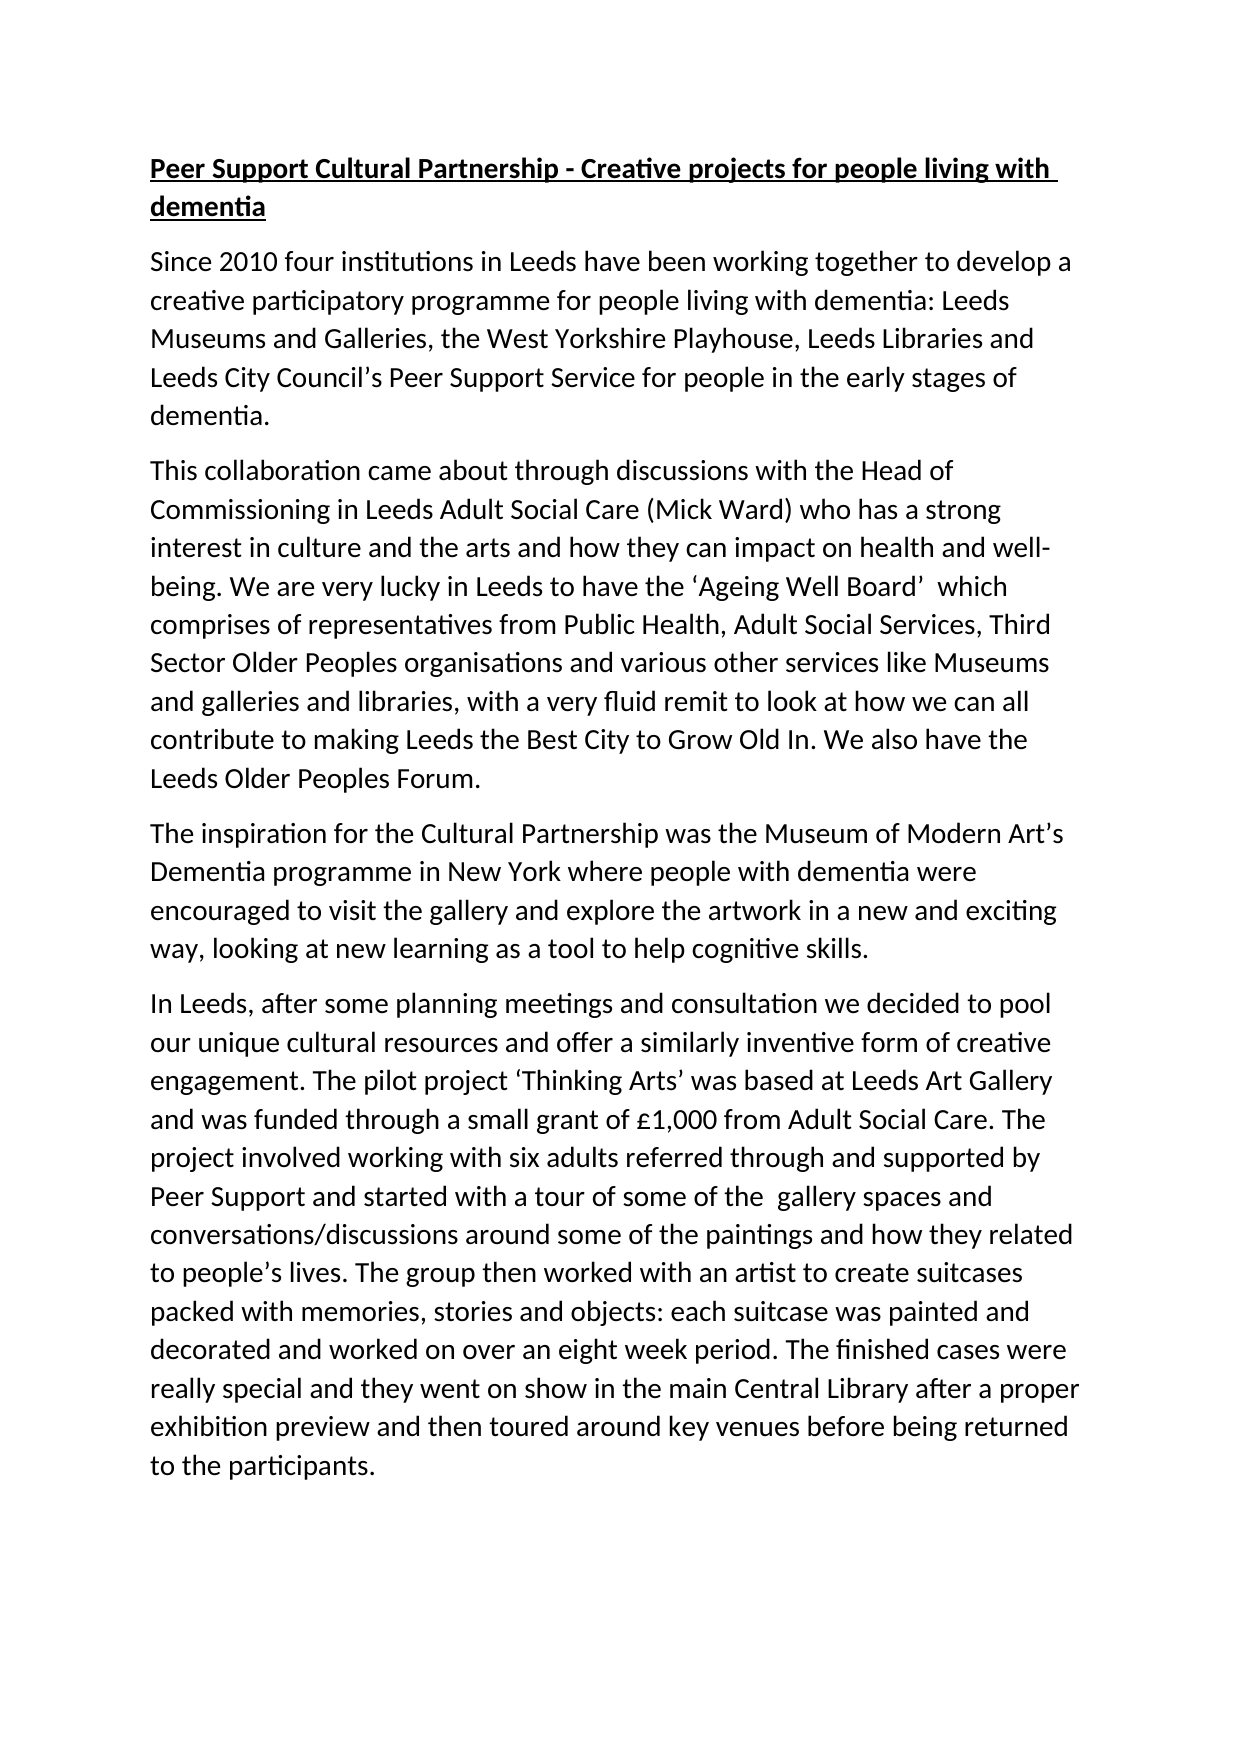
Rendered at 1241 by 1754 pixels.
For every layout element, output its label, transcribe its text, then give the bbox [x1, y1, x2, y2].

text Peer Support Cultural Partnership - Creative projects for people living with dementia [150, 150, 1090, 224]
text The inspiration for the Cultural Partnership was the Museum of Modern Art’s Dementia programme in New York where people with dementia were encouraged to visit the gallery and explore the artwork in a new and exciting way, looking at new learning as a tool to help cognitive skills. [150, 815, 1090, 966]
text In Leeds, after some planning meetings and consultation we decided to pool our unique cultural resources and offer a similarly inventive form of creative engagement. The pilot project ‘Thinking Arts’ was based at Leeds Art Gallery and was funded through a small grant of £1,000 from Adult Social Care. The project involved working with six adults referred through and supported by Peer Support and started with a tour of some of the gallery spaces and conversations/discussions around some of the paintings and how they related to people’s lives. The group then worked with an artist to create suitcases packed with memories, stories and objects: each suitcase was painted and decorated and worked on over an eight week period. The finished cases were really special and they went on show in the main Central Library after a proper exhibition preview and then toured around key venues before being returned to the participants. [150, 985, 1090, 1482]
text Since 2010 four institutions in Leeds have been working together to develop a creative participatory programme for people living with dementia: Leeds Museums and Galleries, the West Yorkshire Playhouse, Leeds Libraries and Leeds City Council’s Peer Support Service for people in the early stages of dementia. [150, 243, 1090, 433]
text This collaboration came about through discussions with the Head of Commissioning in Leeds Adult Social Care (Mick Ward) who has a strong interest in culture and the arts and how they can impact on health and well-being. We are very lucky in Leeds to have the ‘Ageing Well Board’ which comprises of representatives from Public Health, Adult Social Services, Third Sector Older Peoples organisations and various other services like Museums and galleries and libraries, with a very fluid remit to look at how we can all contribute to making Leeds the Best City to Grow Old In. We also have the Leeds Older Peoples Forum. [150, 452, 1090, 796]
